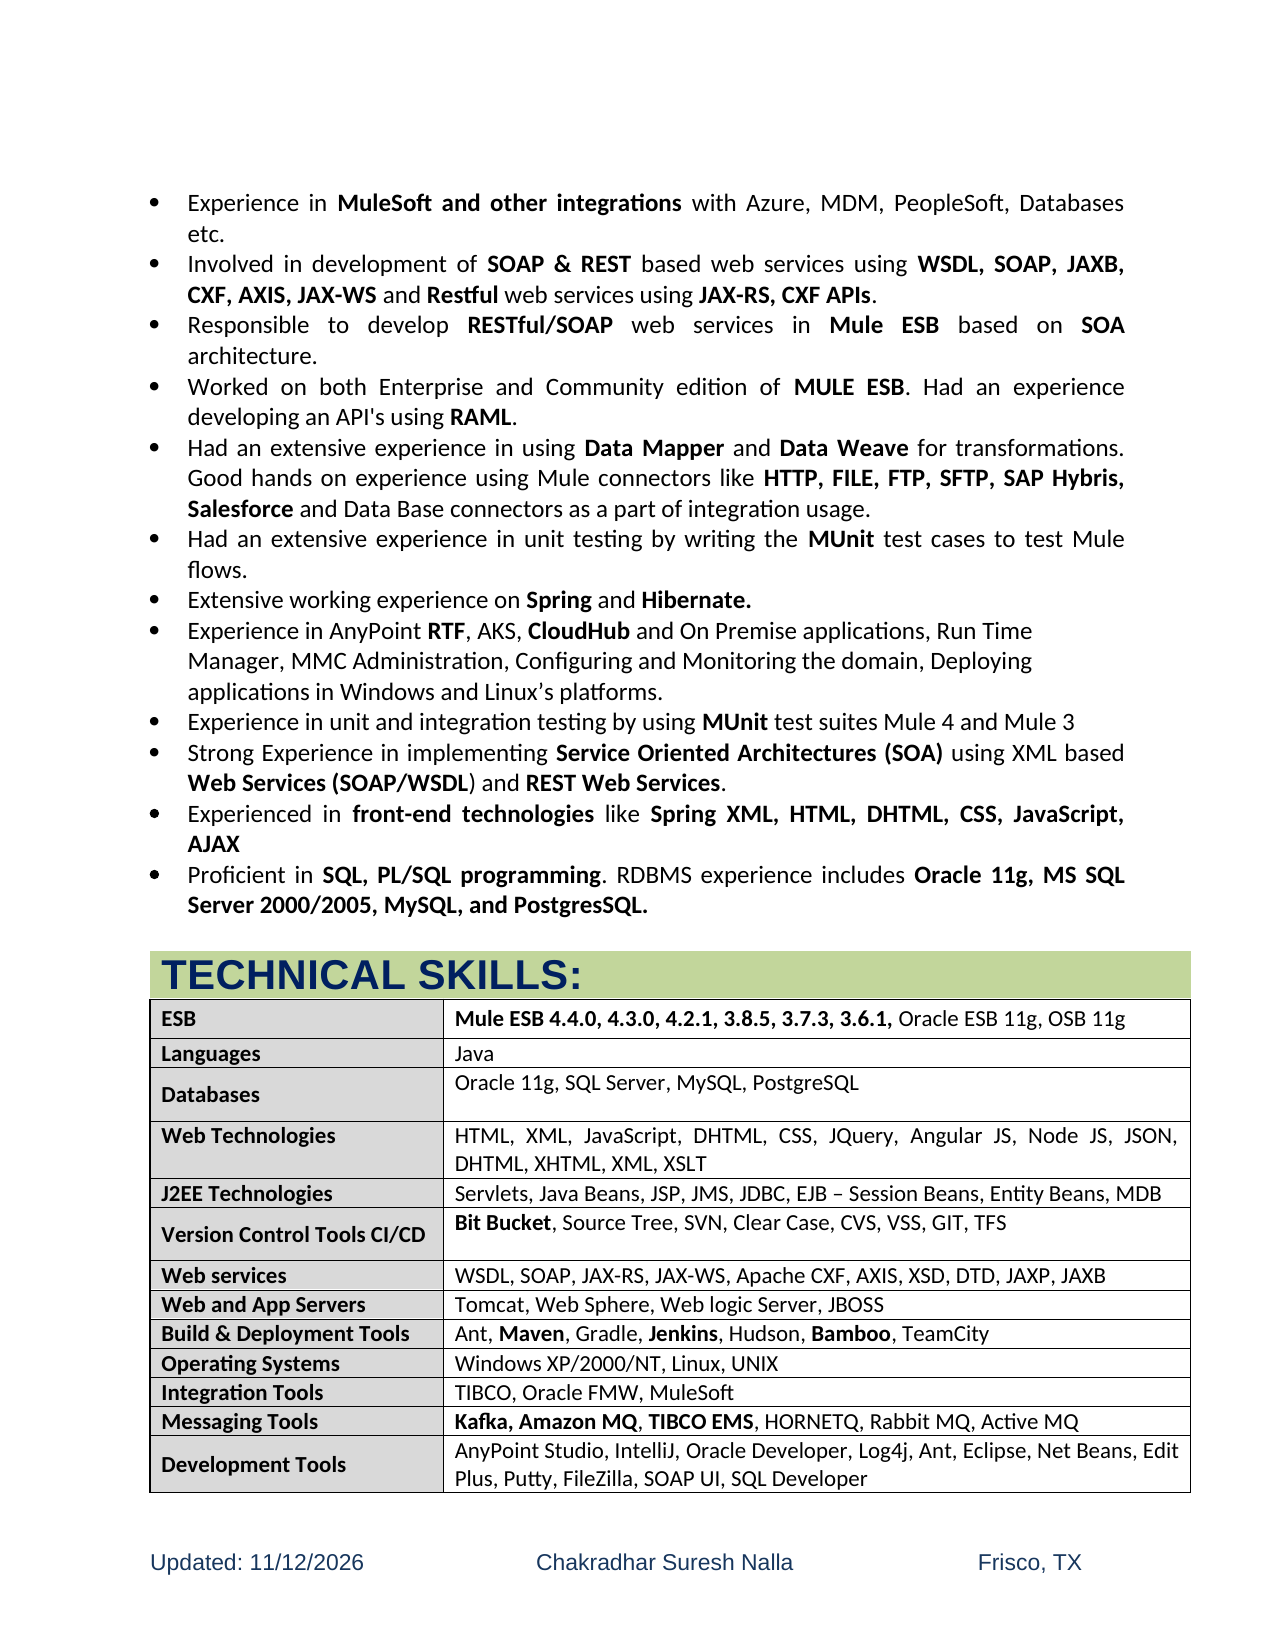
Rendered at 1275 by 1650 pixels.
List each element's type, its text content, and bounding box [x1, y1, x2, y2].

table_cell Development Tools [151, 1436, 443, 1492]
table_header TECHNICAL SKILLS: [150, 951, 1191, 998]
list Worked on both Enterprise and Community edition of MULE ESB. Had an experience developing an API's using RAML. [150, 371, 1125, 432]
table_cell J2EE Technologies [151, 1179, 443, 1207]
table_cell TIBCO, Oracle FMW, MuleSoft [444, 1378, 1190, 1406]
table_cell Bit Bucket, Source Tree, SVN, Clear Case, CVS, VSS, GIT, TFS [444, 1208, 1190, 1260]
list Experience in AnyPoint RTF, AKS, CloudHub and On Premise applications, Run Time Manager, MMC Administration, Configuring and Monitoring the domain, Deploying applications in Windows and Linux’s platforms. [150, 615, 1125, 706]
table_cell Databases [151, 1068, 443, 1121]
list Experience in MuleSoft and other integrations with Azure, MDM, PeopleSoft, Databases etc. [150, 187, 1125, 248]
list Experienced in front-end technologies like Spring XML, HTML, DHTML, CSS, JavaScript, AJAX [150, 798, 1125, 859]
list Had an extensive experience in using Data Mapper and Data Weave for transformations. Good hands on experience using Mule connectors like HTTP, FILE, FTP, SFTP, SAP Hybris, Salesforce and Data Base connectors as a part of integration usage. [150, 432, 1125, 523]
table_cell WSDL, SOAP, JAX-RS, JAX-WS, Apache CXF, AXIS, XSD, DTD, JAXP, JAXB [444, 1261, 1190, 1289]
table_cell Messaging Tools [151, 1407, 443, 1435]
table_cell Version Control Tools CI/CD [151, 1208, 443, 1260]
table_cell ESB [151, 1000, 443, 1038]
table_cell Web and App Servers [151, 1291, 443, 1318]
list Involved in development of SOAP & REST based web services using WSDL, SOAP, JAXB, CXF, AXIS, JAX-WS and Restful web services using JAX-RS, CXF APIs. [150, 248, 1125, 309]
table_cell Mule ESB 4.4.0, 4.3.0, 4.2.1, 3.8.5, 3.7.3, 3.6.1, Oracle ESB 11g, OSB 11g [444, 1000, 1190, 1038]
list Had an extensive experience in unit testing by writing the MUnit test cases to test Mule flows. [150, 523, 1125, 584]
table_cell Java [444, 1039, 1190, 1067]
table_cell Ant, Maven, Gradle, Jenkins, Hudson, Bamboo, TeamCity [444, 1320, 1190, 1348]
list Strong Experience in implementing Service Oriented Architectures (SOA) using XML based Web Services (SOAP/WSDL) and REST Web Services. [150, 737, 1125, 798]
table_cell Languages [151, 1039, 443, 1067]
table_cell Servlets, Java Beans, JSP, JMS, JDBC, EJB – Session Beans, Entity Beans, MDB [444, 1179, 1190, 1207]
table_cell Windows XP/2000/NT, Linux, UNIX [444, 1349, 1190, 1377]
table_cell Operating Systems [151, 1349, 443, 1377]
table_cell Kafka, Amazon MQ, TIBCO EMS, HORNETQ, Rabbit MQ, Active MQ [444, 1407, 1190, 1435]
table_cell Integration Tools [151, 1378, 443, 1406]
table_cell Web services [151, 1261, 443, 1289]
table_cell Tomcat, Web Sphere, Web logic Server, JBOSS [444, 1291, 1190, 1318]
list Proficient in SQL, PL/SQL programming. RDBMS experience includes Oracle 11g, MS SQL Server 2000/2005, MySQL, and PostgresSQL. [150, 859, 1125, 920]
table_cell Build & Deployment Tools [151, 1320, 443, 1348]
list Responsible to develop RESTful/SOAP web services in Mule ESB based on SOA architecture. [150, 309, 1125, 371]
table_cell Oracle 11g, SQL Server, MySQL, PostgreSQL [444, 1068, 1190, 1121]
list Experience in unit and integration testing by using MUnit test suites Mule 4 and Mule 3 [150, 706, 1125, 737]
table_cell AnyPoint Studio, IntelliJ, Oracle Developer, Log4j, Ant, Eclipse, Net Beans, Edit Plus, Putty, FileZilla, SOAP UI, SQL Developer [444, 1436, 1190, 1492]
table_cell HTML, XML, JavaScript, DHTML, CSS, JQuery, Angular JS, Node JS, JSON, DHTML, XHTML, XML, XSLT [444, 1122, 1190, 1178]
table_cell Web Technologies [151, 1122, 443, 1178]
list Extensive working experience on Spring and Hibernate. [150, 584, 1125, 615]
